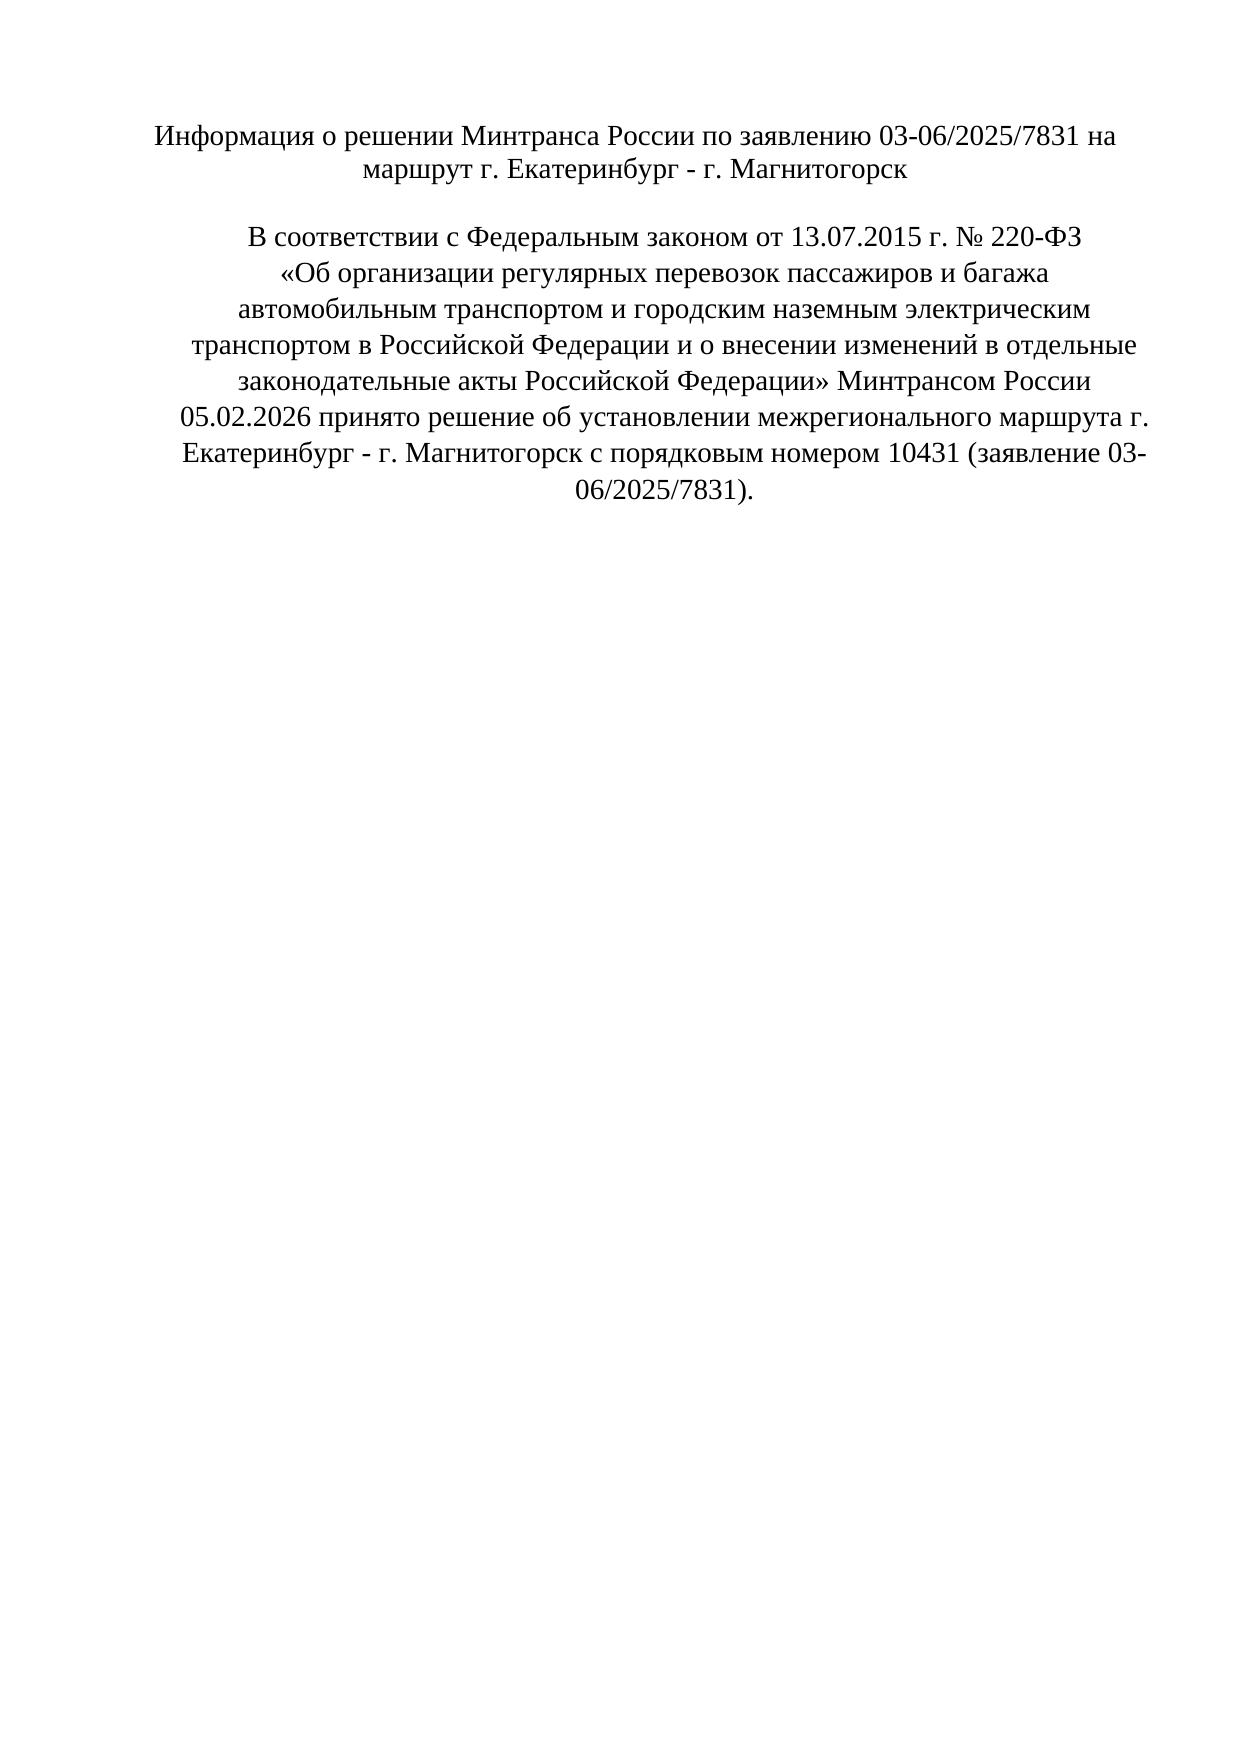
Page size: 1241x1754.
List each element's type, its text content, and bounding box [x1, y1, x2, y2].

text В соответствии с Федеральным законом от 13.07.2015 г. № 220-ФЗ «Об организации регулярных перевозок пассажиров и багажа автомобильным транспортом и городским наземным электрическим транспортом в Российской Федерации и о внесении изменений в отдельные законодательные акты Российской Федерации» Минтрансом России 05.02.2026 принято решение об установлении межрегионального маршрута г. Екатеринбург - г. Магнитогорск с порядковым номером 10431 (заявление 03-06/2025/7831). [177, 219, 1152, 505]
text Информация о решении Минтранса России по заявлению 03-06/2025/7831 на маршрут г. Екатеринбург - г. Магнитогорск [118, 118, 1152, 185]
